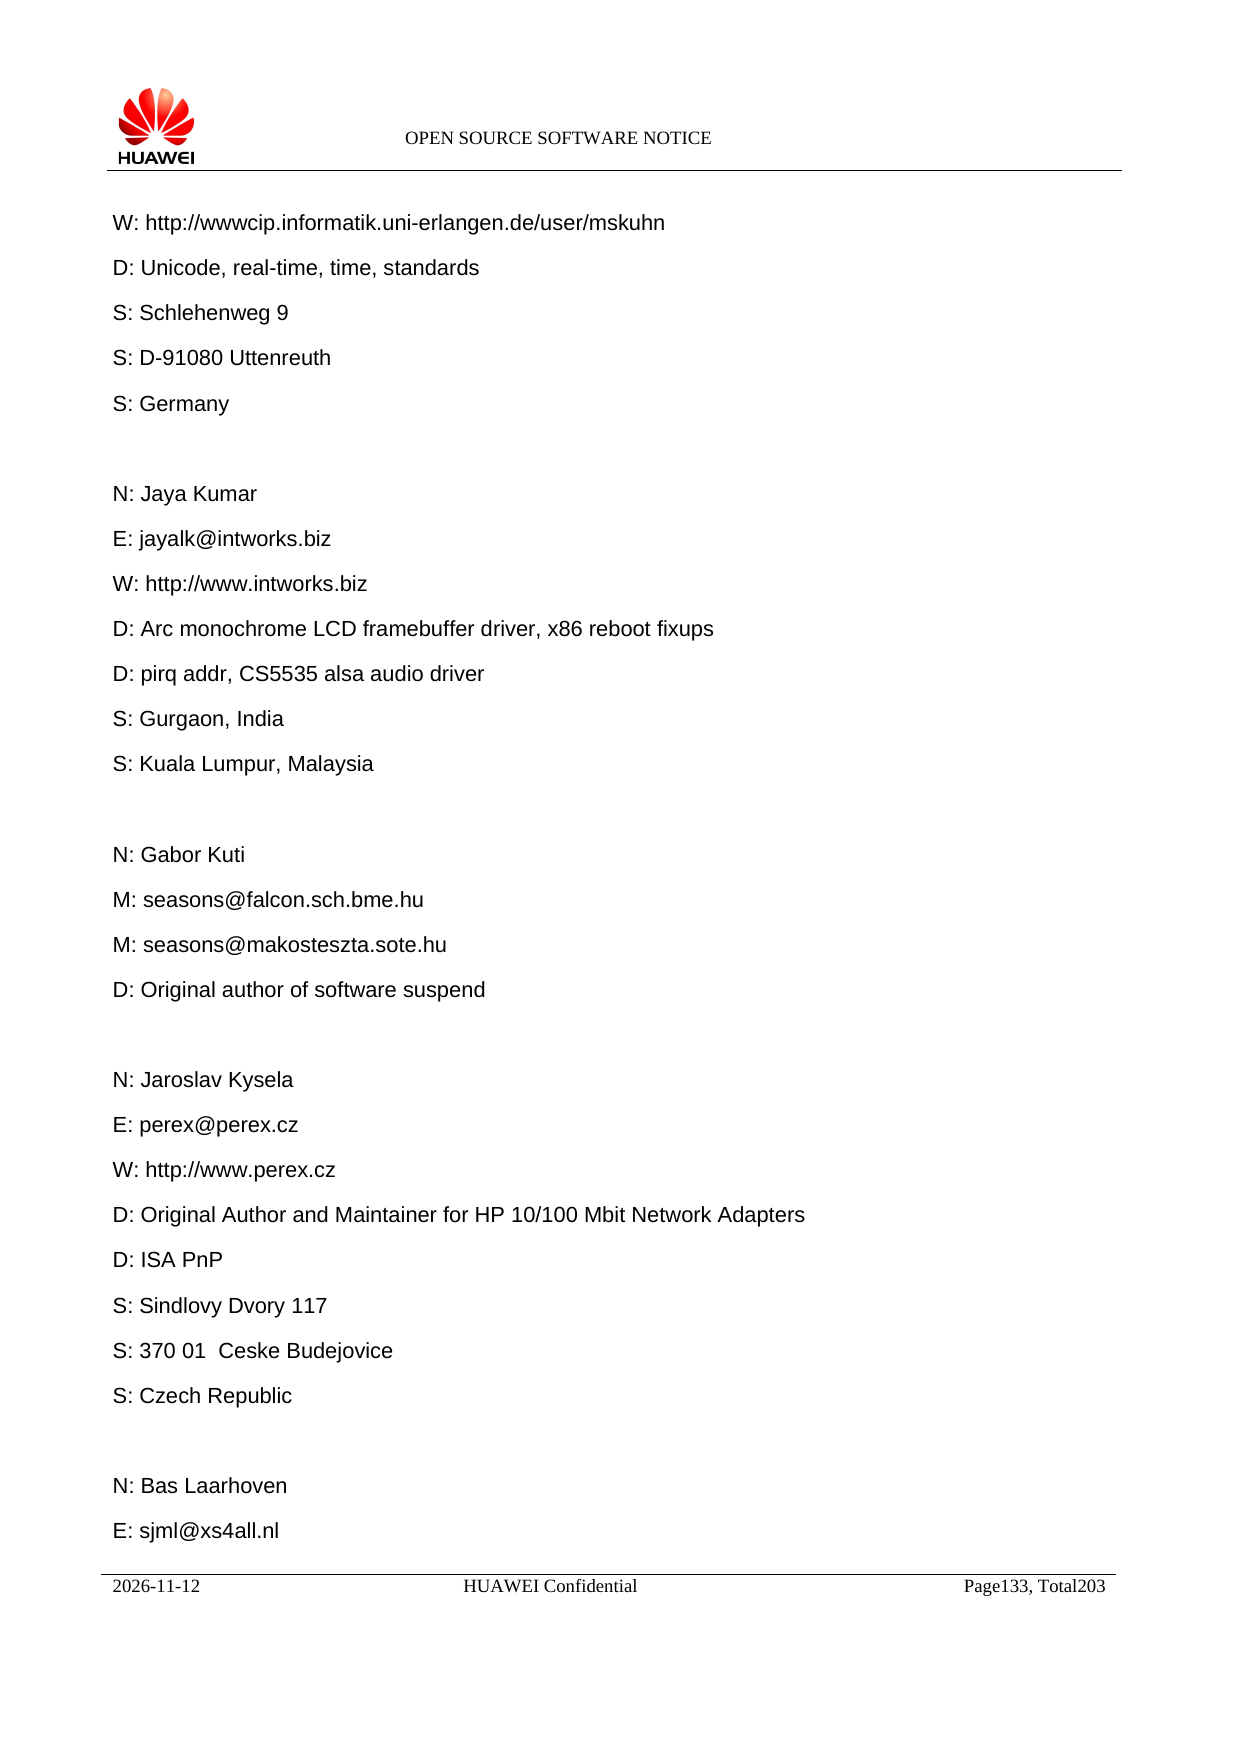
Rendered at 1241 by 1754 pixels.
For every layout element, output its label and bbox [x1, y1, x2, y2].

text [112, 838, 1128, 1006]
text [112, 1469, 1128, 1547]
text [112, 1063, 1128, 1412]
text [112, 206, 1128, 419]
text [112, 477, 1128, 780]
picture [118, 88, 194, 164]
